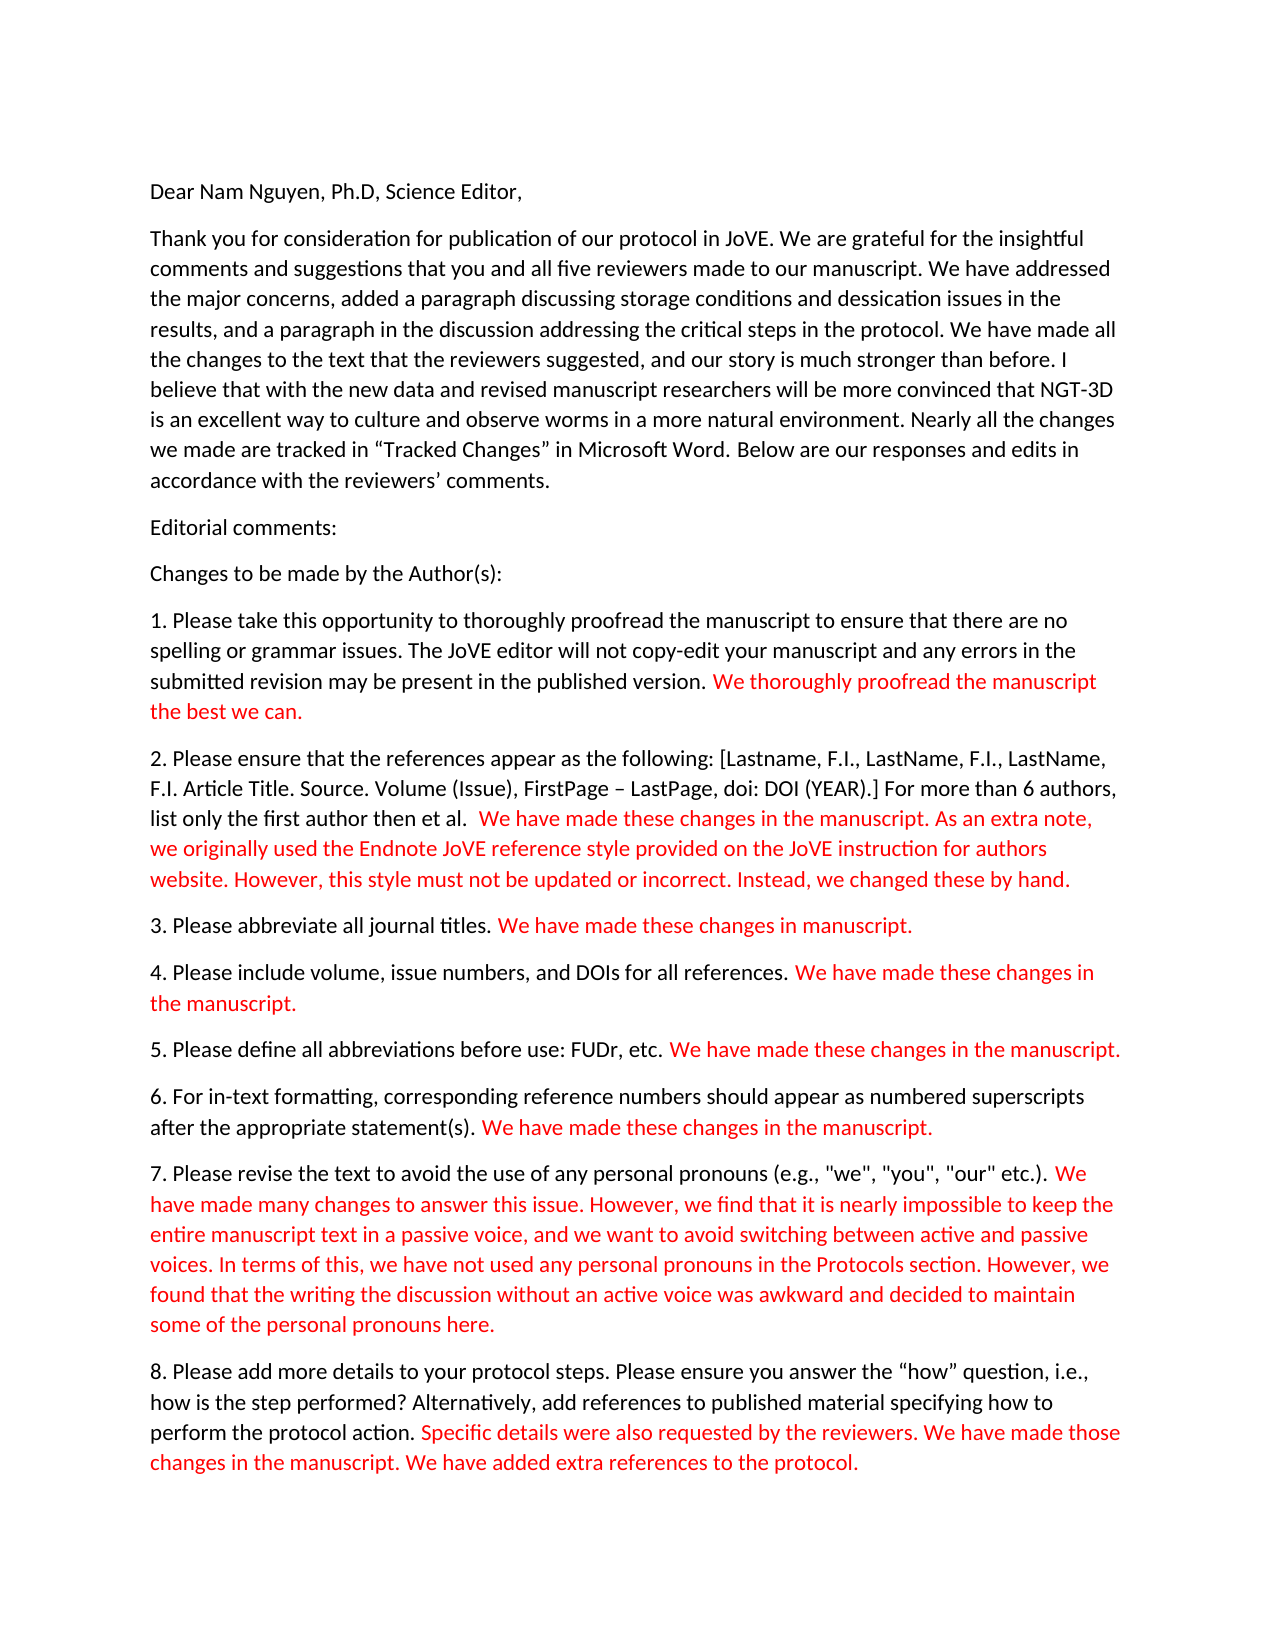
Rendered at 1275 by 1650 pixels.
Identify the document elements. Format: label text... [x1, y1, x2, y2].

text Changes to be made by the Author(s): [150, 559, 1125, 587]
text 2. Please ensure that the references appear as the following: [Lastname, F.I., LastName, F.I., LastName, F.I. Article Title. Source. Volume (Issue), FirstPage – LastPage, doi: DOI (YEAR).] For more than 6 authors, list only the first author then et al. We have made these changes in the manuscript. As an extra note, we originally used the Endnote JoVE reference style provided on the JoVE instruction for authors website. However, this style must not be updated or incorrect. Instead, we changed these by hand. [150, 744, 1125, 893]
text 4. Please include volume, issue numbers, and DOIs for all references. We have made these changes in the manuscript. [150, 958, 1125, 1017]
text 1. Please take this opportunity to thoroughly proofread the manuscript to ensure that there are no spelling or grammar issues. The JoVE editor will not copy-edit your manuscript and any errors in the submitted revision may be present in the published version. We thoroughly proofread the manuscript the best we can. [150, 606, 1125, 725]
text Dear Nam Nguyen, Ph.D, Science Editor, [150, 177, 1125, 205]
text 6. For in-text formatting, corresponding reference numbers should appear as numbered superscripts after the appropriate statement(s). We have made these changes in the manuscript. [150, 1082, 1125, 1141]
text 3. Please abbreviate all journal titles. We have made these changes in manuscript. [150, 912, 1125, 939]
text 5. Please define all abbreviations before use: FUDr, etc. We have made these changes in the manuscript. [150, 1036, 1125, 1063]
text Thank you for consideration for publication of our protocol in JoVE. We are grateful for the insightful comments and suggestions that you and all five reviewers made to our manuscript. We have addressed the major concerns, added a paragraph discussing storage conditions and dessication issues in the results, and a paragraph in the discussion addressing the critical steps in the protocol. We have made all the changes to the text that the reviewers suggested, and our story is much stronger than before. I believe that with the new data and revised manuscript researchers will be more convinced that NGT-3D is an excellent way to culture and observe worms in a more natural environment. Nearly all the changes we made are tracked in “Tracked Changes” in Microsoft Word. Below are our responses and edits in accordance with the reviewers’ comments. [150, 224, 1125, 494]
text Editorial comments: [150, 513, 1125, 541]
text 7. Please revise the text to avoid the use of any personal pronouns (e.g., "we", "you", "our" etc.). We have made many changes to answer this issue. However, we find that it is nearly impossible to keep the entire manuscript text in a passive voice, and we want to avoid switching between active and passive voices. In terms of this, we have not used any personal pronouns in the Protocols section. However, we found that the writing the discussion without an active voice was awkward and decided to maintain some of the personal pronouns here. [150, 1159, 1125, 1338]
text 8. Please add more details to your protocol steps. Please ensure you answer the “how” question, i.e., how is the step performed? Alternatively, add references to published material specifying how to perform the protocol action. Specific details were also requested by the reviewers. We have made those changes in the manuscript. We have added extra references to the protocol. [150, 1357, 1125, 1476]
